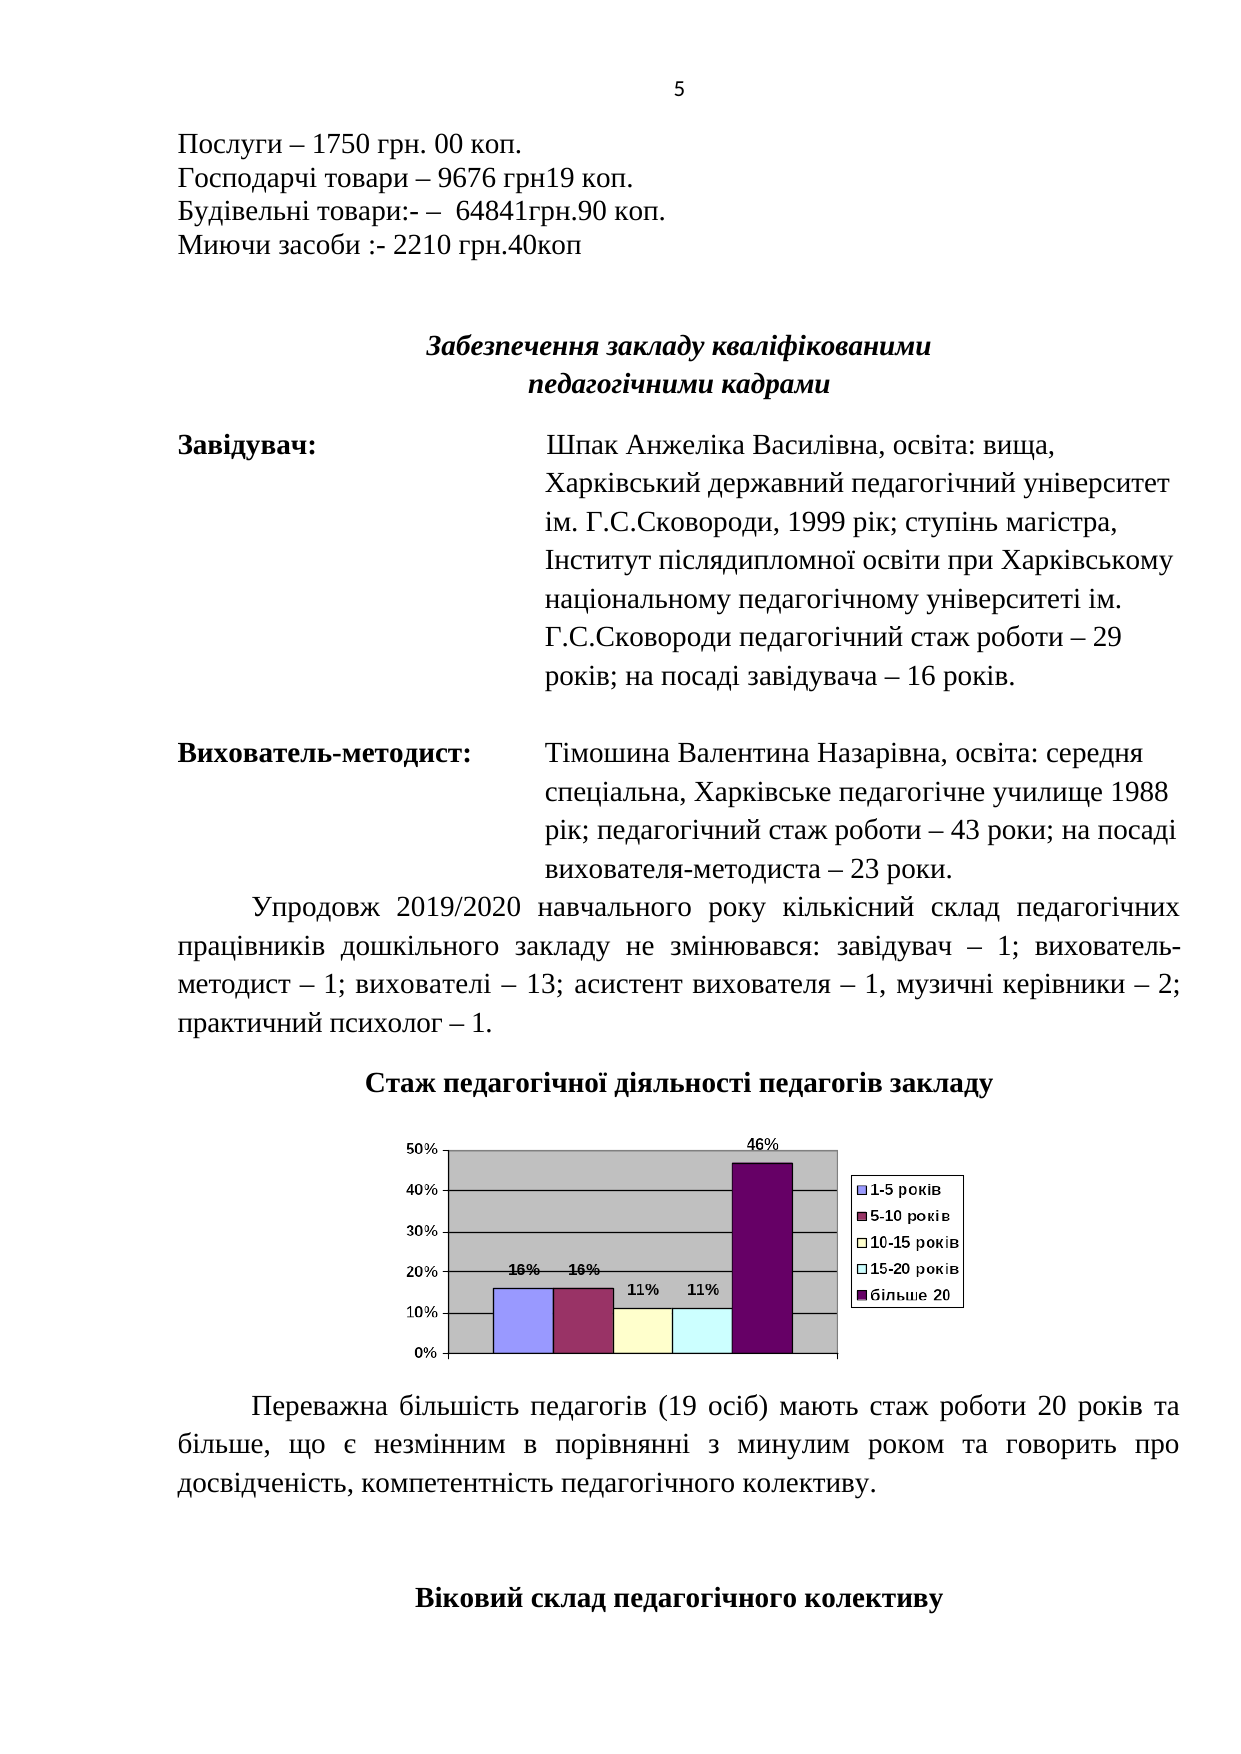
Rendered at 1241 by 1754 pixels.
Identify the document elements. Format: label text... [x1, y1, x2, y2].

text Переважна більшість педагогів (19 осіб) мають стаж роботи 20 років та більше, що є незмінним в порівнянні з минулим роком та говорить про досвідченість, компетентність педагогічного колективу. [177, 1388, 1181, 1498]
text Завідувач: Шпак Анжеліка Василівна, освіта: вища, Харківський державний педагогічний університет ім. Г.С.Сковороди, 1999 рік; ступінь магістра, Інститут післядипломної освіти при Харківському національному педагогічному університеті ім. Г.С.Сковороди педагогічний стаж роботи – 29 років; на посаді завідувача – 16 років. [177, 427, 1181, 692]
text Будівельні товари:- – 64841грн.90 коп. [177, 193, 1181, 227]
text Господарчі товари – 9676 грн19 коп. [177, 160, 1181, 193]
text Віковий склад педагогічного колективу [177, 1580, 1181, 1614]
text Миючи засоби :- 2210 грн.40коп [177, 227, 1181, 261]
text педагогічними кадрами [177, 366, 1181, 400]
list Послуги – 1750 грн. 00 коп. [177, 126, 1181, 160]
text Вихователь-методист: Тімошина Валентина Назарівна, освіта: середня спеціальна, Харківське педагогічне училище 1988 рік; педагогічний стаж роботи – 43 роки; на посаді вихователя-методиста – 23 роки. [177, 735, 1181, 884]
text Упродовж 2019/2020 навчального року кількісний склад педагогічних працівників дошкільного закладу не змінювався: завідувач – 1; вихователь-методист – 1; вихователі – 13; асистент вихователя – 1, музичні керівники – 2; практичний психолог – 1. [177, 889, 1181, 1038]
text Стаж педагогічної діяльності педагогів закладу [177, 1065, 1181, 1099]
text Забезпечення закладу кваліфікованими [177, 328, 1181, 361]
